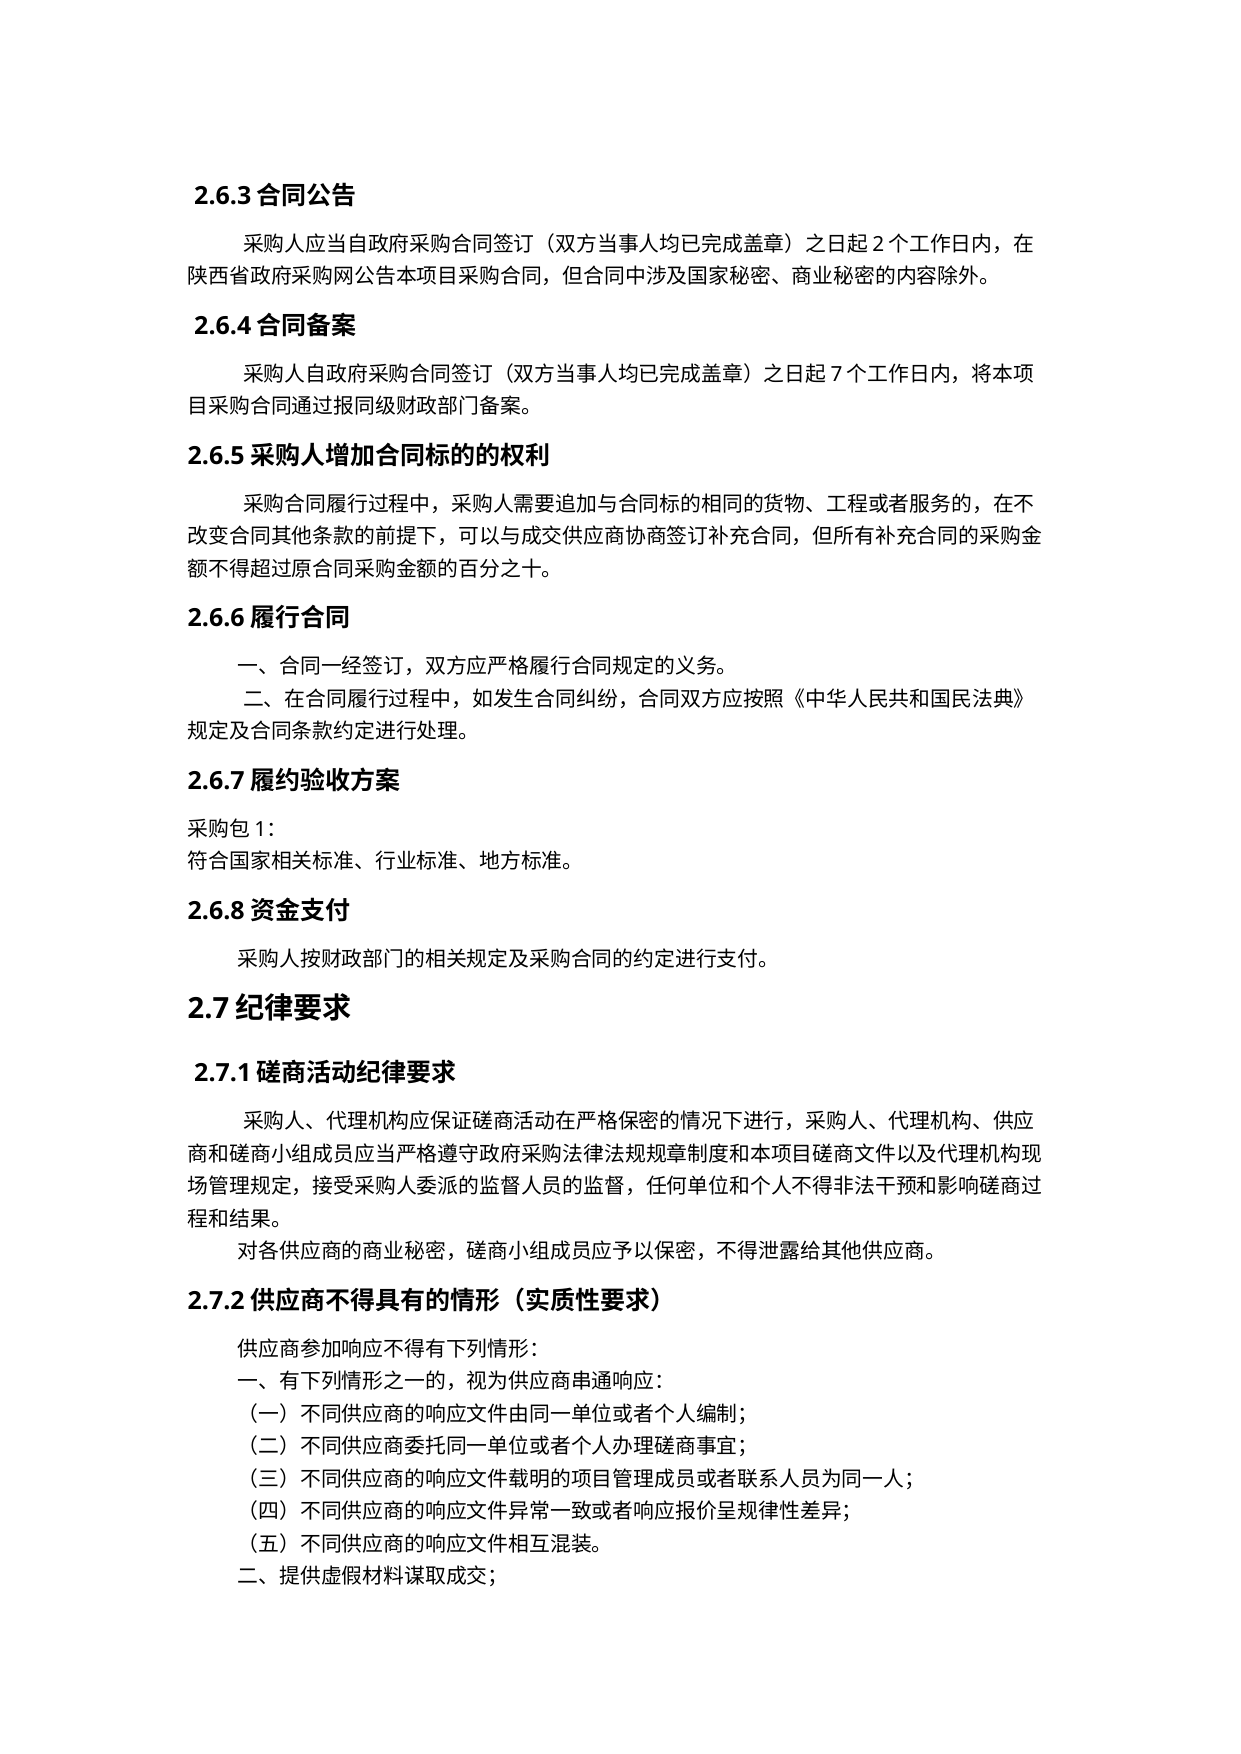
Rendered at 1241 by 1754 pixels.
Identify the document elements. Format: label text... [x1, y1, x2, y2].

text 采购合同履行过程中，采购人需要追加与合同标的相同的货物、工程或者服务的，在不改变合同其他条款的前提下，可以与成交供应商协商签订补充合同，但所有补充合同的采购金额不得超过原合同采购金额的百分之十。 [187, 487, 1053, 584]
text 一、有下列情形之一的，视为供应商串通响应： [187, 1364, 1053, 1397]
text 2.6.5采购人增加合同标的的权利 [187, 422, 1053, 487]
text （二）不同供应商委托同一单位或者个人办理磋商事宜； [187, 1429, 1053, 1462]
text 采购人、代理机构应保证磋商活动在严格保密的情况下进行，采购人、代理机构、供应商和磋商小组成员应当严格遵守政府采购法律法规规章制度和本项目磋商文件以及代理机构现场管理规定，接受采购人委派的监督人员的监督，任何单位和个人不得非法干预和影响磋商过程和结果。 [187, 1104, 1053, 1234]
text （四）不同供应商的响应文件异常一致或者响应报价呈规律性差异； [187, 1494, 1053, 1527]
text 一、合同一经签订，双方应严格履行合同规定的义务。 [187, 649, 1053, 682]
text 采购人自政府采购合同签订（双方当事人均已完成盖章）之日起7个工作日内，将本项目采购合同通过报同级财政部门备案。 [187, 357, 1053, 422]
text 2.7纪律要求 [187, 974, 1053, 1039]
text 采购人按财政部门的相关规定及采购合同的约定进行支付。 [187, 942, 1053, 974]
text 采购包1： [187, 812, 1053, 844]
text 采购人应当自政府采购合同签订（双方当事人均已完成盖章）之日起2个工作日内，在陕西省政府采购网公告本项目采购合同，但合同中涉及国家秘密、商业秘密的内容除外。 [187, 227, 1053, 292]
text 对各供应商的商业秘密，磋商小组成员应予以保密，不得泄露给其他供应商。 [187, 1234, 1053, 1267]
text 2.6.3合同公告 [187, 162, 1053, 227]
text 二、提供虚假材料谋取成交； [187, 1559, 1053, 1592]
text 2.7.2供应商不得具有的情形（实质性要求） [187, 1267, 1053, 1332]
text （一）不同供应商的响应文件由同一单位或者个人编制； [187, 1397, 1053, 1429]
text （五）不同供应商的响应文件相互混装。 [187, 1527, 1053, 1559]
text 2.6.4合同备案 [187, 292, 1053, 357]
text 2.6.6履行合同 [187, 584, 1053, 649]
text 供应商参加响应不得有下列情形： [187, 1332, 1053, 1364]
text 符合国家相关标准、行业标准、地方标准。 [187, 844, 1053, 877]
text 2.7.1磋商活动纪律要求 [187, 1039, 1053, 1104]
text 2.6.7履约验收方案 [187, 747, 1053, 812]
text （三）不同供应商的响应文件载明的项目管理成员或者联系人员为同一人； [187, 1462, 1053, 1494]
text 二、在合同履行过程中，如发生合同纠纷，合同双方应按照《中华人民共和国民法典》规定及合同条款约定进行处理。 [187, 682, 1053, 747]
text 2.6.8资金支付 [187, 877, 1053, 942]
